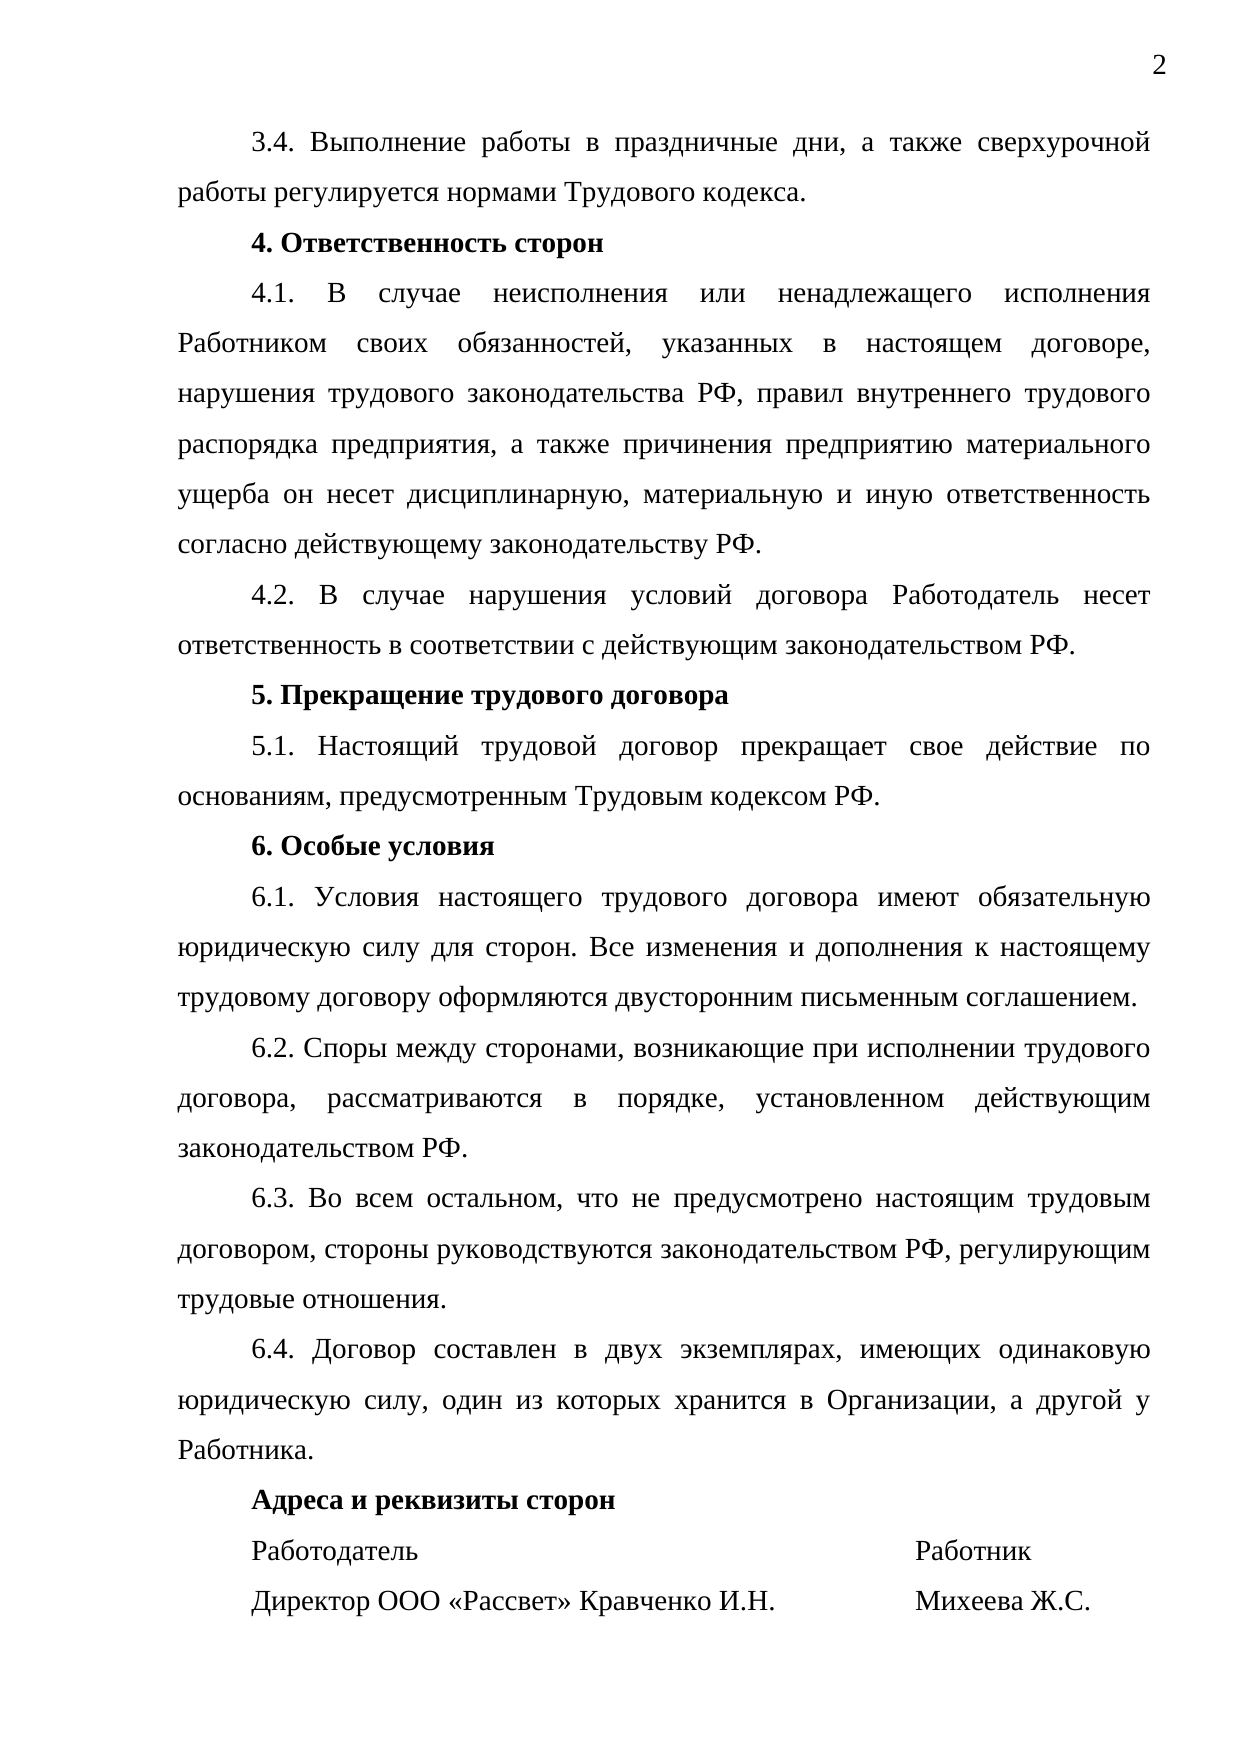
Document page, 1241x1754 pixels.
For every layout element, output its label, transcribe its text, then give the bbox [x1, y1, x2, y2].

text 3.4. Выполнение работы в праздничные дни, а также сверхурочной работы регулируется нормами Трудового кодекса. [177, 124, 1152, 208]
text 4. Ответственность сторон [177, 225, 1152, 258]
text Работодатель Работник [177, 1533, 1152, 1566]
text 5. Прекращение трудового договора [177, 677, 1152, 711]
text 6.4. Договор составлен в двух экземплярах, имеющих одинаковую юридическую силу, один из которых хранится в Организации, а другой у Работника. [177, 1332, 1152, 1466]
text Адреса и реквизиты сторон [177, 1482, 1152, 1516]
text 4.1. В случае неисполнения или ненадлежащего исполнения Работником своих обязанностей, указанных в настоящем договоре, нарушения трудового законодательства РФ, правил внутреннего трудового распорядка предприятия, а также причинения предприятию материального ущерба он несет дисциплинарную, материальную и иную ответственность согласно действующему законодательству РФ. [177, 275, 1152, 560]
text 6.3. Во всем остальном, что не предусмотрено настоящим трудовым договором, стороны руководствуются законодательством РФ, регулирующим трудовые отношения. [177, 1181, 1152, 1315]
text 6.2. Споры между сторонами, возникающие при исполнении трудового договора, рассматриваются в порядке, установленном действующим законодательством РФ. [177, 1030, 1152, 1164]
text Директор ООО «Рассвет» Кравченко И.Н. Михеева Ж.С. [177, 1583, 1152, 1617]
text 6.1. Условия настоящего трудового договора имеют обязательную юридическую силу для сторон. Все изменения и дополнения к настоящему трудовому договору оформляются двусторонним письменным соглашением. [177, 879, 1152, 1013]
text 5.1. Настоящий трудовой договор прекращает свое действие по основаниям, предусмотренным Трудовым кодексом РФ. [177, 728, 1152, 812]
text 6. Особые условия [177, 828, 1152, 862]
text 4.2. В случае нарушения условий договора Работодатель несет ответственность в соответствии с действующим законодательством РФ. [177, 577, 1152, 661]
